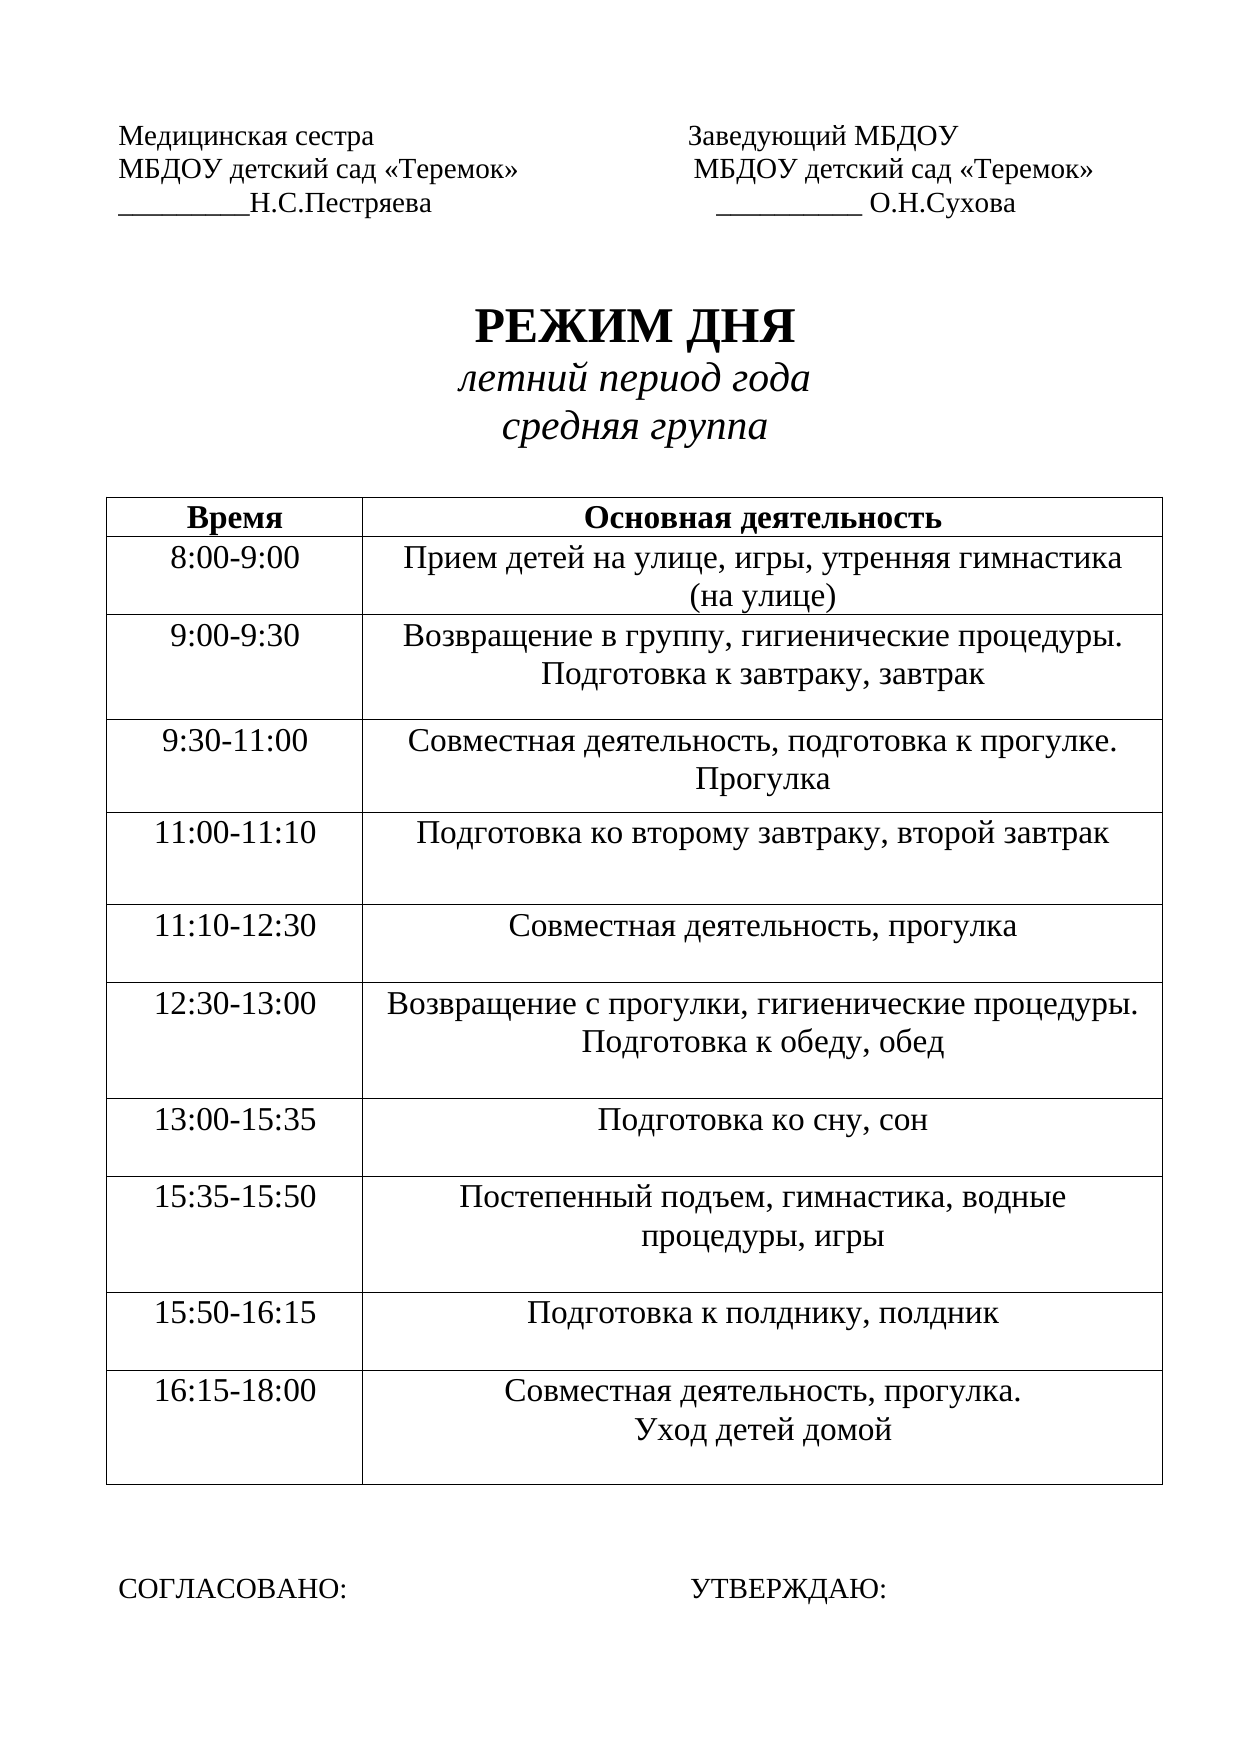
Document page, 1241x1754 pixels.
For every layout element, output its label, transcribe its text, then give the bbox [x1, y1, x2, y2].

table_cell Подготовка ко сну, сон [363, 1099, 1162, 1176]
table_cell 13:00-15:35 [107, 1099, 362, 1176]
table_cell 16:15-18:00 [107, 1371, 362, 1484]
table_cell Совместная деятельность, прогулка. Уход детей домой [363, 1371, 1162, 1484]
table_cell 8:00-9:00 [107, 537, 362, 614]
table_header Основная деятельность [363, 498, 1162, 536]
text МБДОУ детский сад «Теремок» МБДОУ детский сад «Теремок» [118, 152, 1152, 185]
table_cell Прием детей на улице, игры, утренняя гимнастика (на улице) [363, 537, 1162, 614]
table_cell Подготовка ко второму завтраку, второй завтрак [363, 813, 1162, 904]
table_cell 12:30-13:00 [107, 983, 362, 1098]
table_cell 9:30-11:00 [107, 720, 362, 812]
table_cell Совместная деятельность, прогулка [363, 905, 1162, 982]
text летний период года [118, 353, 1152, 401]
table_cell 9:00-9:30 [107, 615, 362, 719]
table_cell Возвращение с прогулки, гигиенические процедуры. Подготовка к обеду, обед [363, 983, 1162, 1098]
table_cell Постепенный подъем, гимнастика, водные процедуры, игры [363, 1177, 1162, 1292]
table_cell Возвращение в группу, гигиенические процедуры. Подготовка к завтраку, завтрак [363, 615, 1162, 719]
text средняя группа [118, 401, 1152, 449]
table_cell 15:35-15:50 [107, 1177, 362, 1292]
table_cell Подготовка к полднику, полдник [363, 1293, 1162, 1369]
table_cell 11:10-12:30 [107, 905, 362, 982]
text СОГЛАСОВАНО: УТВЕРЖДАЮ: [118, 1572, 1152, 1605]
text Медицинская сестра Заведующий МБДОУ [118, 118, 1152, 152]
table_cell 11:00-11:10 [107, 813, 362, 904]
table_cell Совместная деятельность, подготовка к прогулке. Прогулка [363, 720, 1162, 812]
table_header Время [107, 498, 362, 536]
table_cell 15:50-16:15 [107, 1293, 362, 1369]
text _________Н.С.Пестряева __________ О.Н.Сухова [118, 185, 1152, 219]
text РЕЖИМ ДНЯ [118, 295, 1152, 353]
